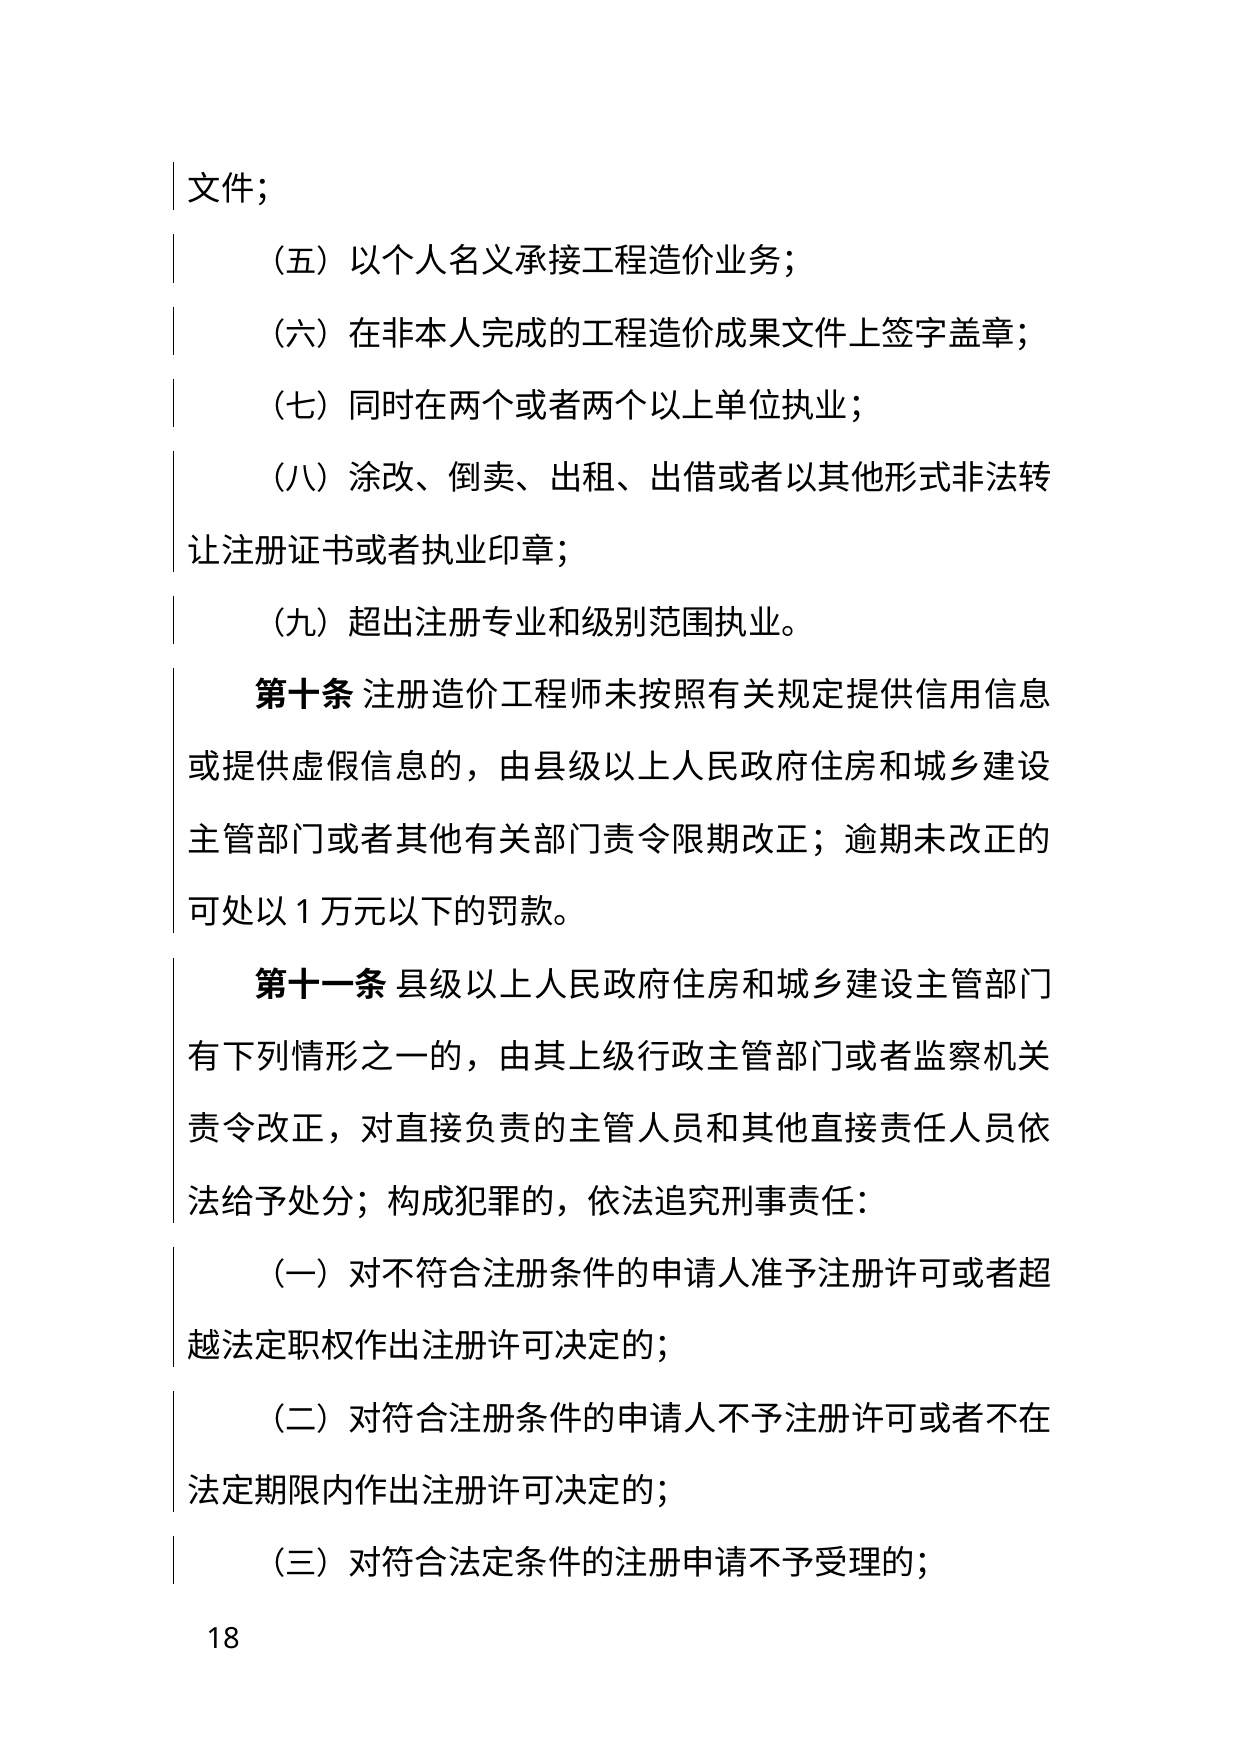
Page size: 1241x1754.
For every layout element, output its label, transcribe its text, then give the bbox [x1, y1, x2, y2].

subtitle 对不符合注册条件的申请人准予注册许可或者超越法定职权作出注册许可决定的； [187, 1247, 1053, 1367]
subtitle 对符合注册条件的申请人不予注册许可或者不在法定期限内作出注册许可决定的； [187, 1391, 1053, 1512]
subtitle 县级以上人民政府住房和城乡建设主管部门有下列情形之一的，由其上级行政主管部门或者监察机关责令改正，对直接负责的主管人员和其他直接责任人员依法给予处分；构成犯罪的，依法追究刑事责任： [187, 957, 1053, 1223]
subtitle 超出注册专业和级别范围执业。 [187, 596, 1053, 644]
subtitle 同时在两个或者两个以上单位执业； [187, 379, 1053, 427]
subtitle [187, 162, 1053, 210]
subtitle 在非本人完成的工程造价成果文件上签字盖章； [187, 307, 1053, 355]
subtitle 对符合法定条件的注册申请不予受理的； [187, 1536, 1053, 1584]
subtitle 注册造价工程师未按照有关规定提供信用信息或提供虚假信息的，由县级以上人民政府住房和城乡建设主管部门或者其他有关部门责令限期改正；逾期未改正的，可处以1万元以下的罚款。 [187, 668, 1053, 933]
subtitle 以个人名义承接工程造价业务； [187, 234, 1053, 282]
subtitle 涂改、倒卖、出租、出借或者以其他形式非法转让注册证书或者执业印章； [187, 451, 1053, 572]
